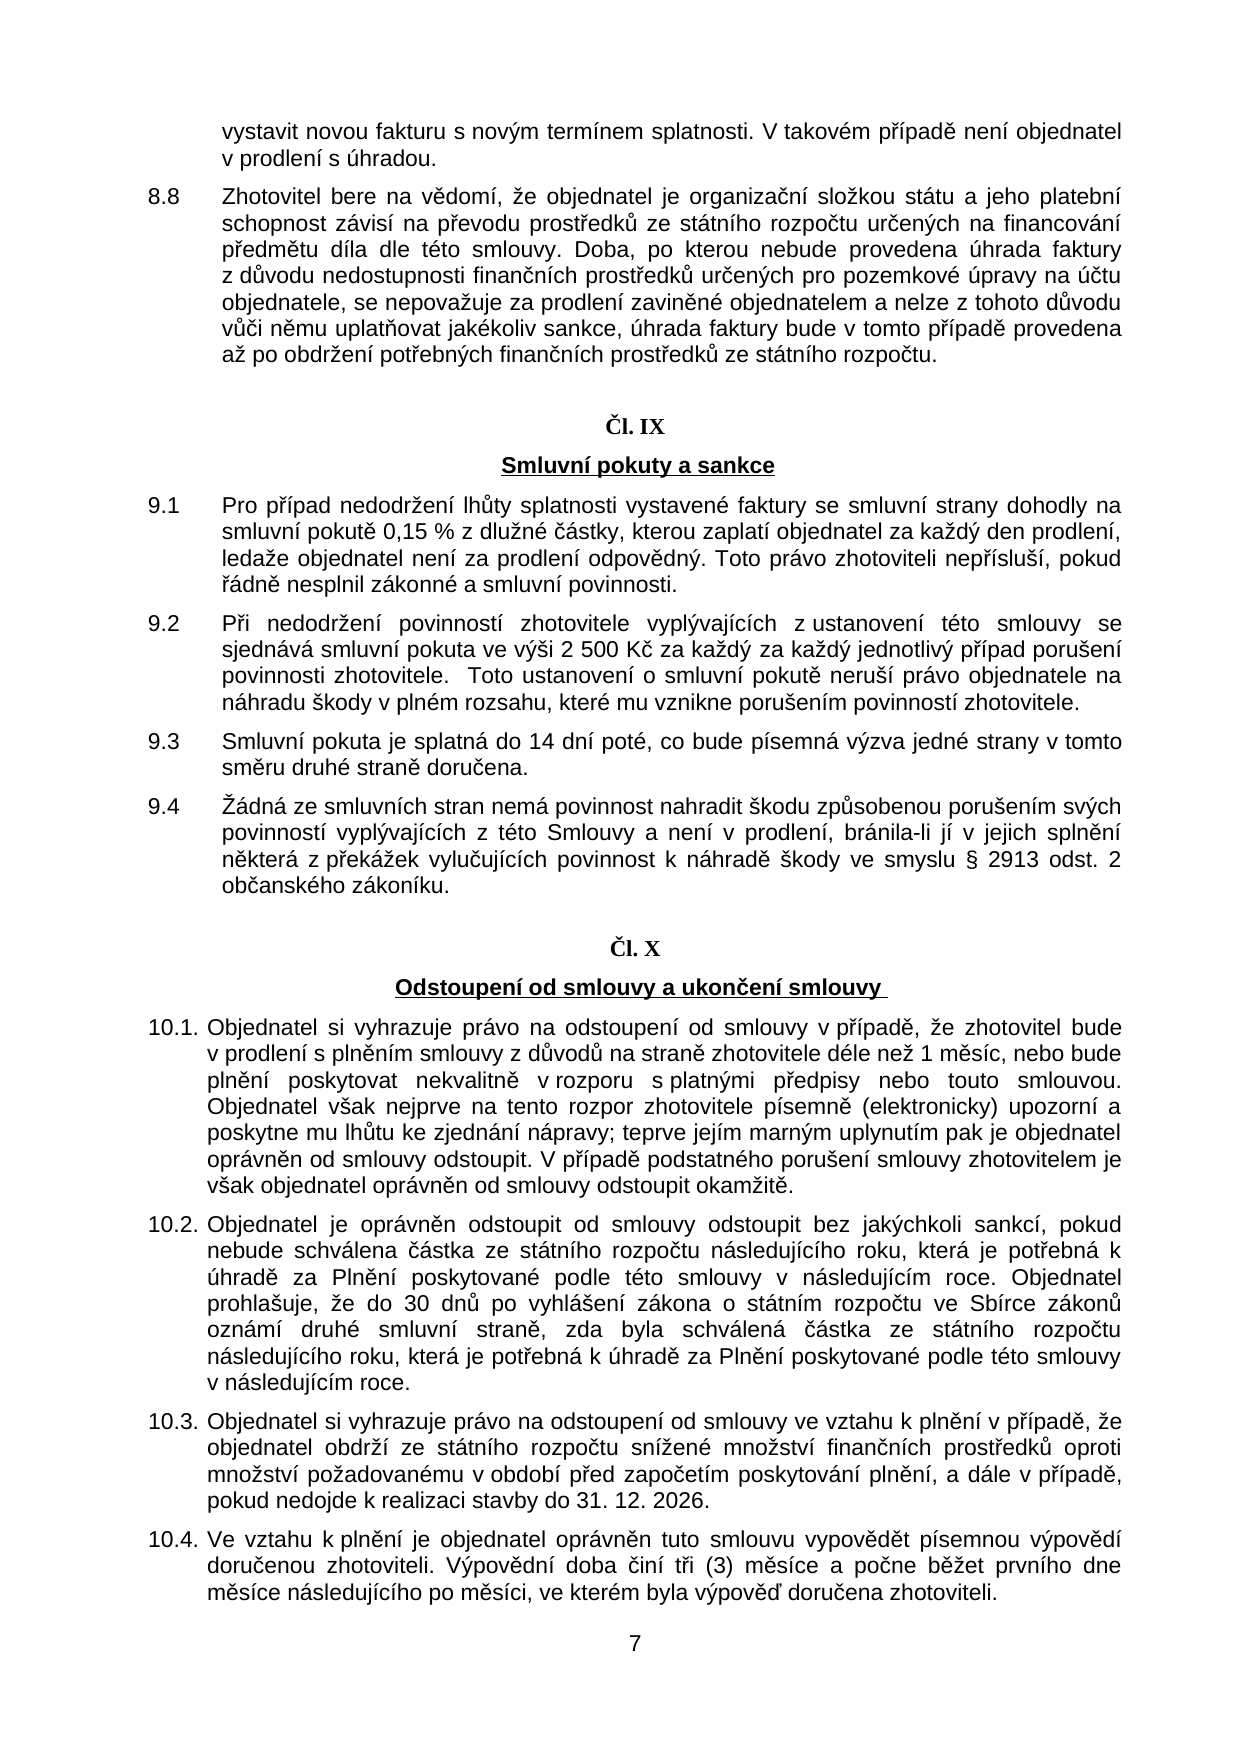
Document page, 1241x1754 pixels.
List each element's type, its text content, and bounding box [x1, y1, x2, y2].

subtitle Čl. IX [148, 413, 1122, 439]
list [148, 118, 1122, 171]
list Pro případ nedodržení lhůty splatnosti vystavené faktury se smluvní strany dohodly na smluvní pokutě 0,15 % z dlužné částky, kterou zaplatí objednatel za každý den prodlení, ledaže objednatel není za prodlení odpovědný. Toto právo zhotoviteli nepřísluší, pokud řádně nesplnil zákonné a smluvní povinnosti. [148, 492, 1122, 597]
list Ve vztahu k plnění je objednatel oprávněn tuto smlouvu vypovědět písemnou výpovědí doručenou zhotoviteli. Výpovědní doba činí tři (3) měsíce a počne běžet prvního dne měsíce následujícího po měsíci, ve kterém byla výpověď doručena zhotoviteli. [148, 1526, 1122, 1605]
list Objednatel je oprávněn odstoupit od smlouvy odstoupit bez jakýchkoli sankcí, pokud nebude schválena částka ze státního rozpočtu následujícího roku, která je potřebná k úhradě za Plnění poskytované podle této smlouvy v následujícím roce. Objednatel prohlašuje, že do 30 dnů po vyhlášení zákona o státním rozpočtu ve Sbírce zákonů oznámí druhé smluvní straně, zda byla schválená částka ze státního rozpočtu následujícího roku, která je potřebná k úhradě za Plnění poskytované podle této smlouvy v následujícím roce. [148, 1211, 1122, 1395]
list Objednatel si vyhrazuje právo na odstoupení od smlouvy ve vztahu k plnění v případě, že objednatel obdrží ze státního rozpočtu snížené množství finančních prostředků oproti množství požadovanému v období před započetím poskytování plnění, a dále v případě, pokud nedojde k realizaci stavby do 31. 12. 2026. [148, 1408, 1122, 1513]
list Žádná ze smluvních stran nemá povinnost nahradit škodu způsobenou porušením svých povinností vyplývajících z této Smlouvy a není v prodlení, bránila-li jí v jejich splnění některá z překážek vylučujících povinnost k náhradě škody ve smyslu § 2913 odst. 2 občanského zákoníku. [148, 793, 1122, 898]
list Zhotovitel bere na vědomí, že objednatel je organizační složkou státu a jeho platební schopnost závisí na převodu prostředků ze státního rozpočtu určených na financování předmětu díla dle této smlouvy. Doba, po kterou nebude provedena úhrada faktury z důvodu nedostupnosti finančních prostředků určených pro pozemkové úpravy na účtu objednatele, se nepovažuje za prodlení zaviněné objednatelem a nelze z tohoto důvodu vůči němu uplatňovat jakékoliv sankce, úhrada faktury bude v tomto případě provedena až po obdržení potřebných finančních prostředků ze státního rozpočtu. [148, 183, 1122, 368]
subtitle Odstoupení od smlouvy a ukončení smlouvy [148, 974, 1122, 1001]
subtitle Čl. X [148, 935, 1122, 961]
list Smluvní pokuta je splatná do 14 dní poté, co bude písemná výzva jedné strany v tomto směru druhé straně doručena. [148, 728, 1122, 780]
list Objednatel si vyhrazuje právo na odstoupení od smlouvy v případě, že zhotovitel bude v prodlení s plněním smlouvy z důvodů na straně zhotovitele déle než 1 měsíc, nebo bude plnění poskytovat nekvalitně v rozporu s platnými předpisy nebo touto smlouvou. Objednatel však nejprve na tento rozpor zhotovitele písemně (elektronicky) upozorní a poskytne mu lhůtu ke zjednání nápravy; teprve jejím marným uplynutím pak je objednatel oprávněn od smlouvy odstoupit. V případě podstatného porušení smlouvy zhotovitelem je však objednatel oprávněn od smlouvy odstoupit okamžitě. [148, 1014, 1122, 1198]
subtitle Smluvní pokuty a sankce [148, 452, 1122, 479]
list Při nedodržení povinností zhotovitele vyplývajících z ustanovení této smlouvy se sjednává smluvní pokuta ve výši 2 500 Kč za každý za každý jednotlivý případ porušení povinnosti zhotovitele. Toto ustanovení o smluvní pokutě neruší právo objednatele na náhradu škody v plném rozsahu, které mu vznikne porušením povinností zhotovitele. [148, 610, 1122, 715]
